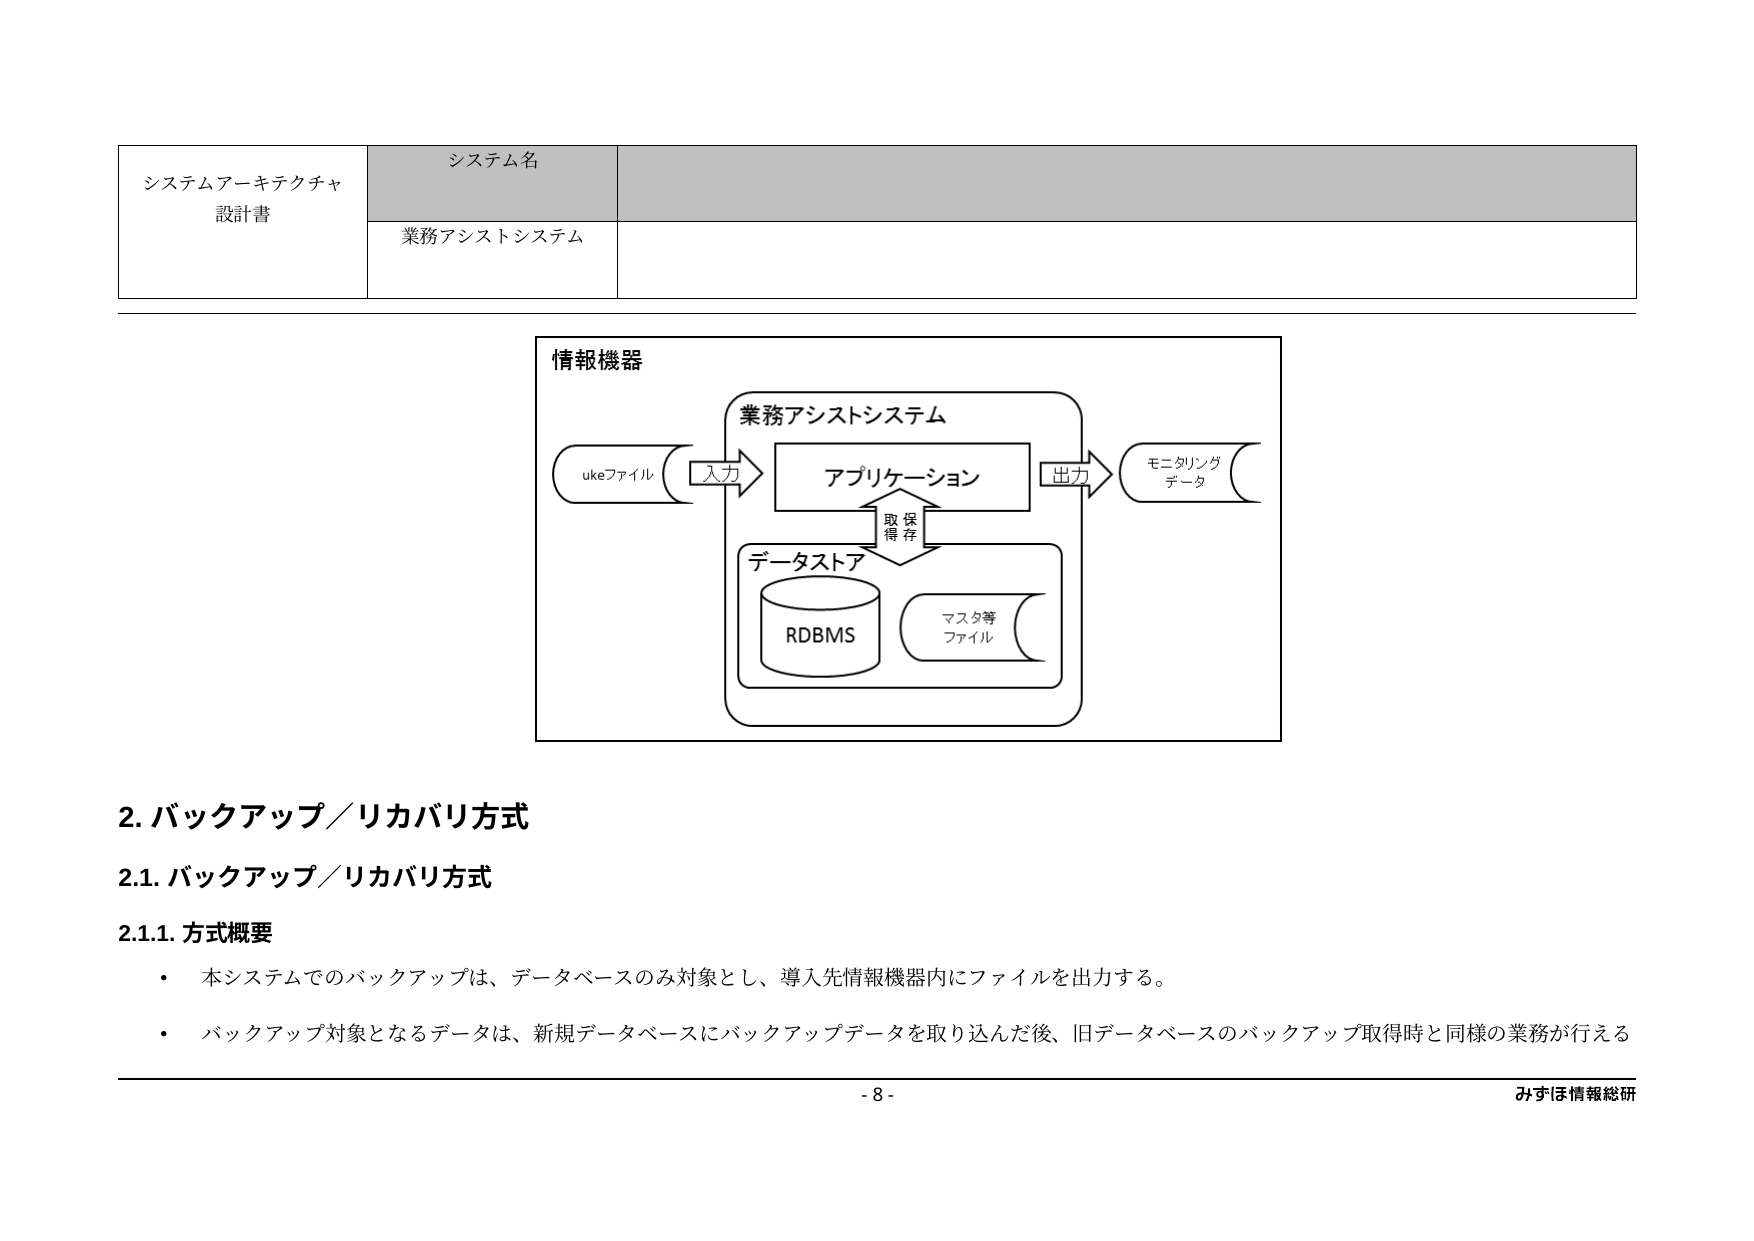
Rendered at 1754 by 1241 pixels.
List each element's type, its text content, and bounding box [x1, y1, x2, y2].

subtitle 方式概要 [118, 915, 1636, 948]
text 本システムでのバックアップは、データベースのみ対象とし、導入先情報機器内にファイルを出力する。 [160, 961, 1636, 991]
picture [535, 336, 1282, 742]
subtitle バックアップ／リカバリ方式 [118, 858, 1636, 894]
subtitle バックアップ／リカバリ方式 [118, 794, 1636, 836]
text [160, 1017, 1636, 1047]
